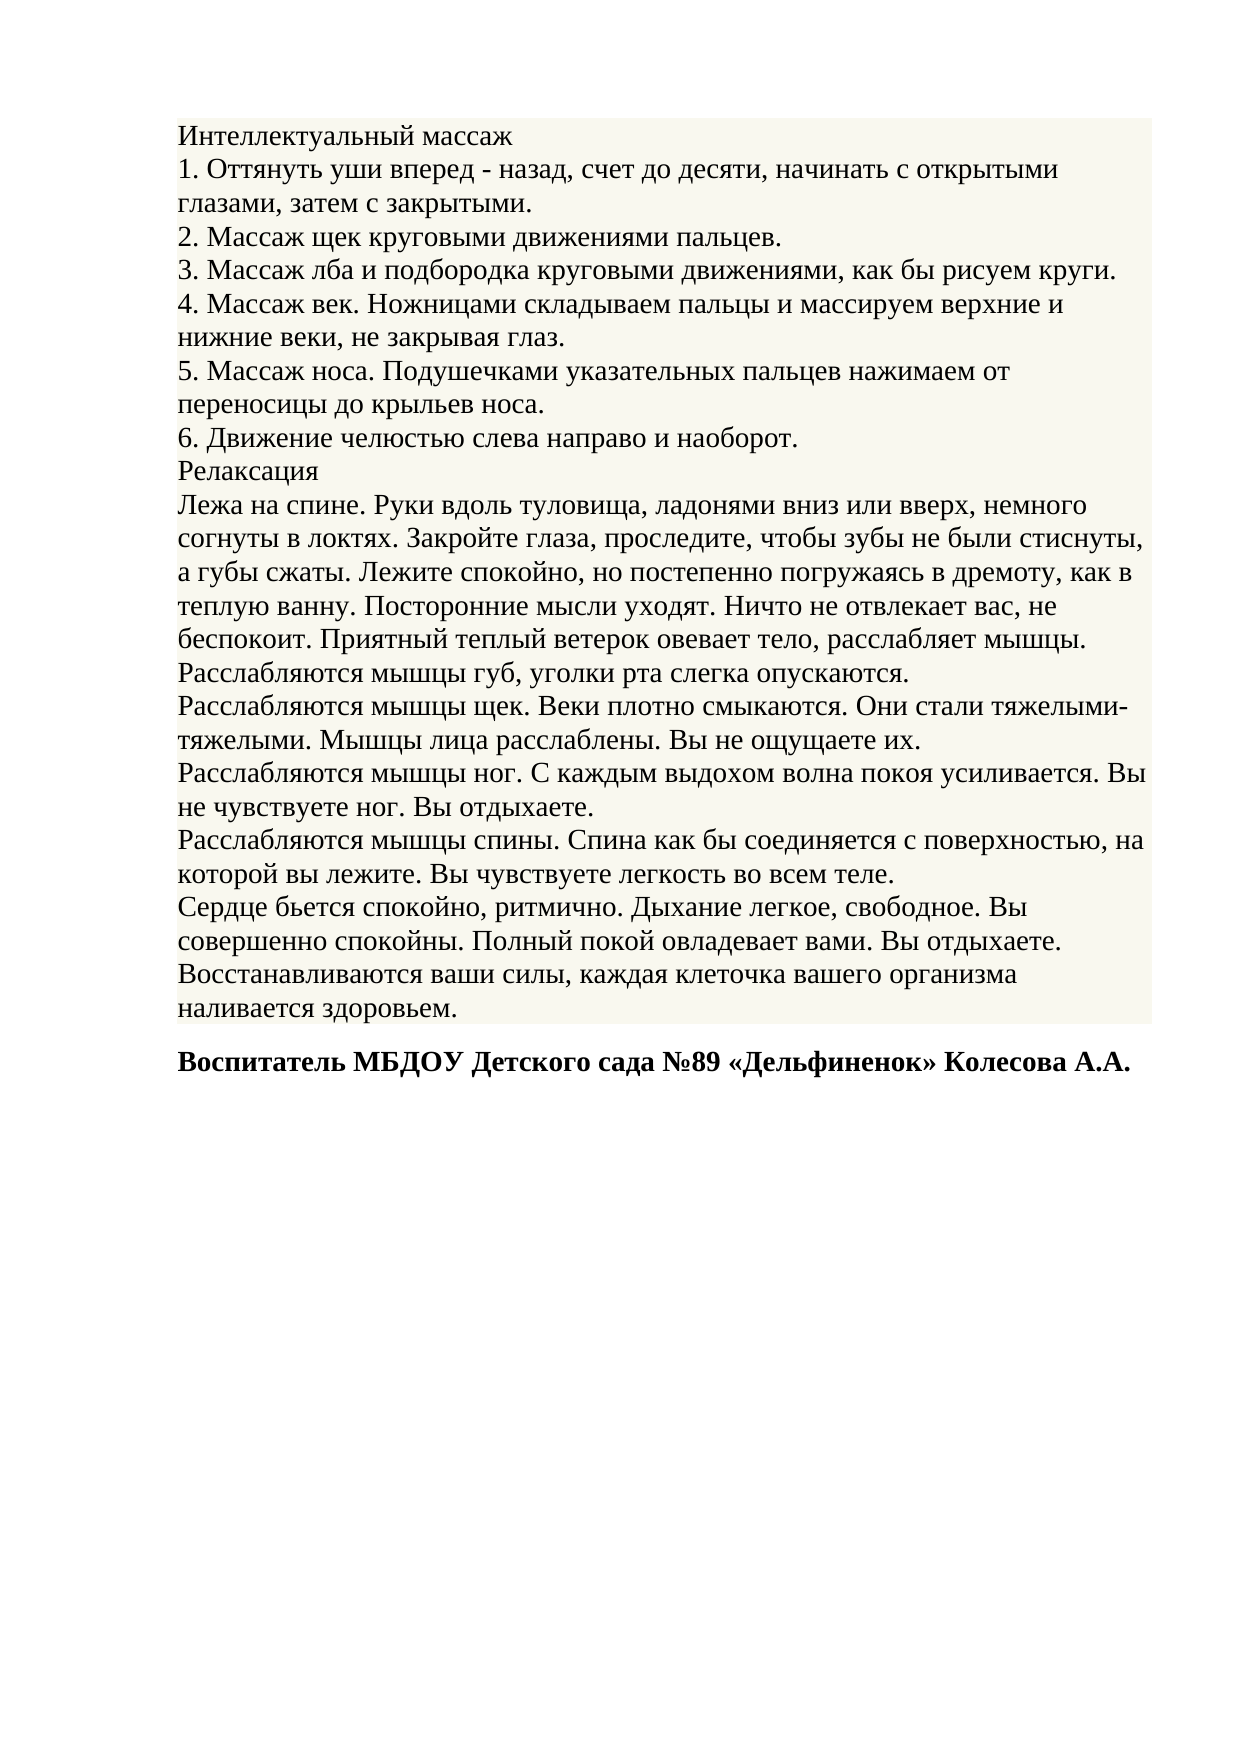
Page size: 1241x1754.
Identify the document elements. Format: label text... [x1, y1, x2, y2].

text 4. Массаж век. Ножницами складываем пальцы и массируем верхние и нижние веки, не закрывая глаз. [177, 286, 1152, 353]
text Сердце бьется спокойно, ритмично. Дыхание легкое, свободное. Вы совершенно спокойны. Полный покой овладевает вами. Вы отдыхаете. Восстанавливаются ваши силы, каждая клеточка вашего организма наливается здоровьем. [177, 889, 1152, 1024]
text Релаксация [177, 453, 1152, 487]
text Расслабляются мышцы ног. С каждым выдохом волна покоя усиливается. Вы не чувствуете ног. Вы отдыхаете. [177, 755, 1152, 822]
text Расслабляются мышцы спины. Спина как бы соединяется с поверхностью, на которой вы лежите. Вы чувствуете легкость во всем теле. [177, 822, 1152, 889]
text Лежа на спине. Руки вдоль туловища, ладонями вниз или вверх, немного согнуты в локтях. Закройте глаза, проследите, чтобы зубы не были стиснуты, а губы сжаты. Лежите спокойно, но постепенно погружаясь в дремоту, как в теплую ванну. Посторонние мысли уходят. Ничто не отвлекает вас, не беспокоит. Приятный теплый ветерок овевает тело, расслабляет мышцы. [177, 487, 1152, 655]
text Интеллектуальный массаж [177, 118, 1152, 152]
text Расслабляются мышцы щек. Веки плотно смыкаются. Они стали тяжелыми-тяжелыми. Мышцы лица расслаблены. Вы не ощущаете их. [177, 688, 1152, 755]
text 3. Массаж лба и подбородка круговыми движениями, как бы рисуем круги. [177, 252, 1152, 286]
text 1. Оттянуть уши вперед - назад, счет до десяти, начинать с открытыми глазами, затем с закрытыми. [177, 152, 1152, 219]
text Воспитатель МБДОУ Детского сада №89 «Дельфиненок» Колесова А.А. [177, 1044, 1152, 1078]
text Расслабляются мышцы губ, уголки рта слегка опускаются. [177, 655, 1152, 688]
text 6. Движение челюстью слева направо и наоборот. [177, 420, 1152, 453]
text 5. Массаж носа. Подушечками указательных пальцев нажимаем от переносицы до крыльев носа. [177, 353, 1152, 420]
text 2. Массаж щек круговыми движениями пальцев. [177, 219, 1152, 252]
